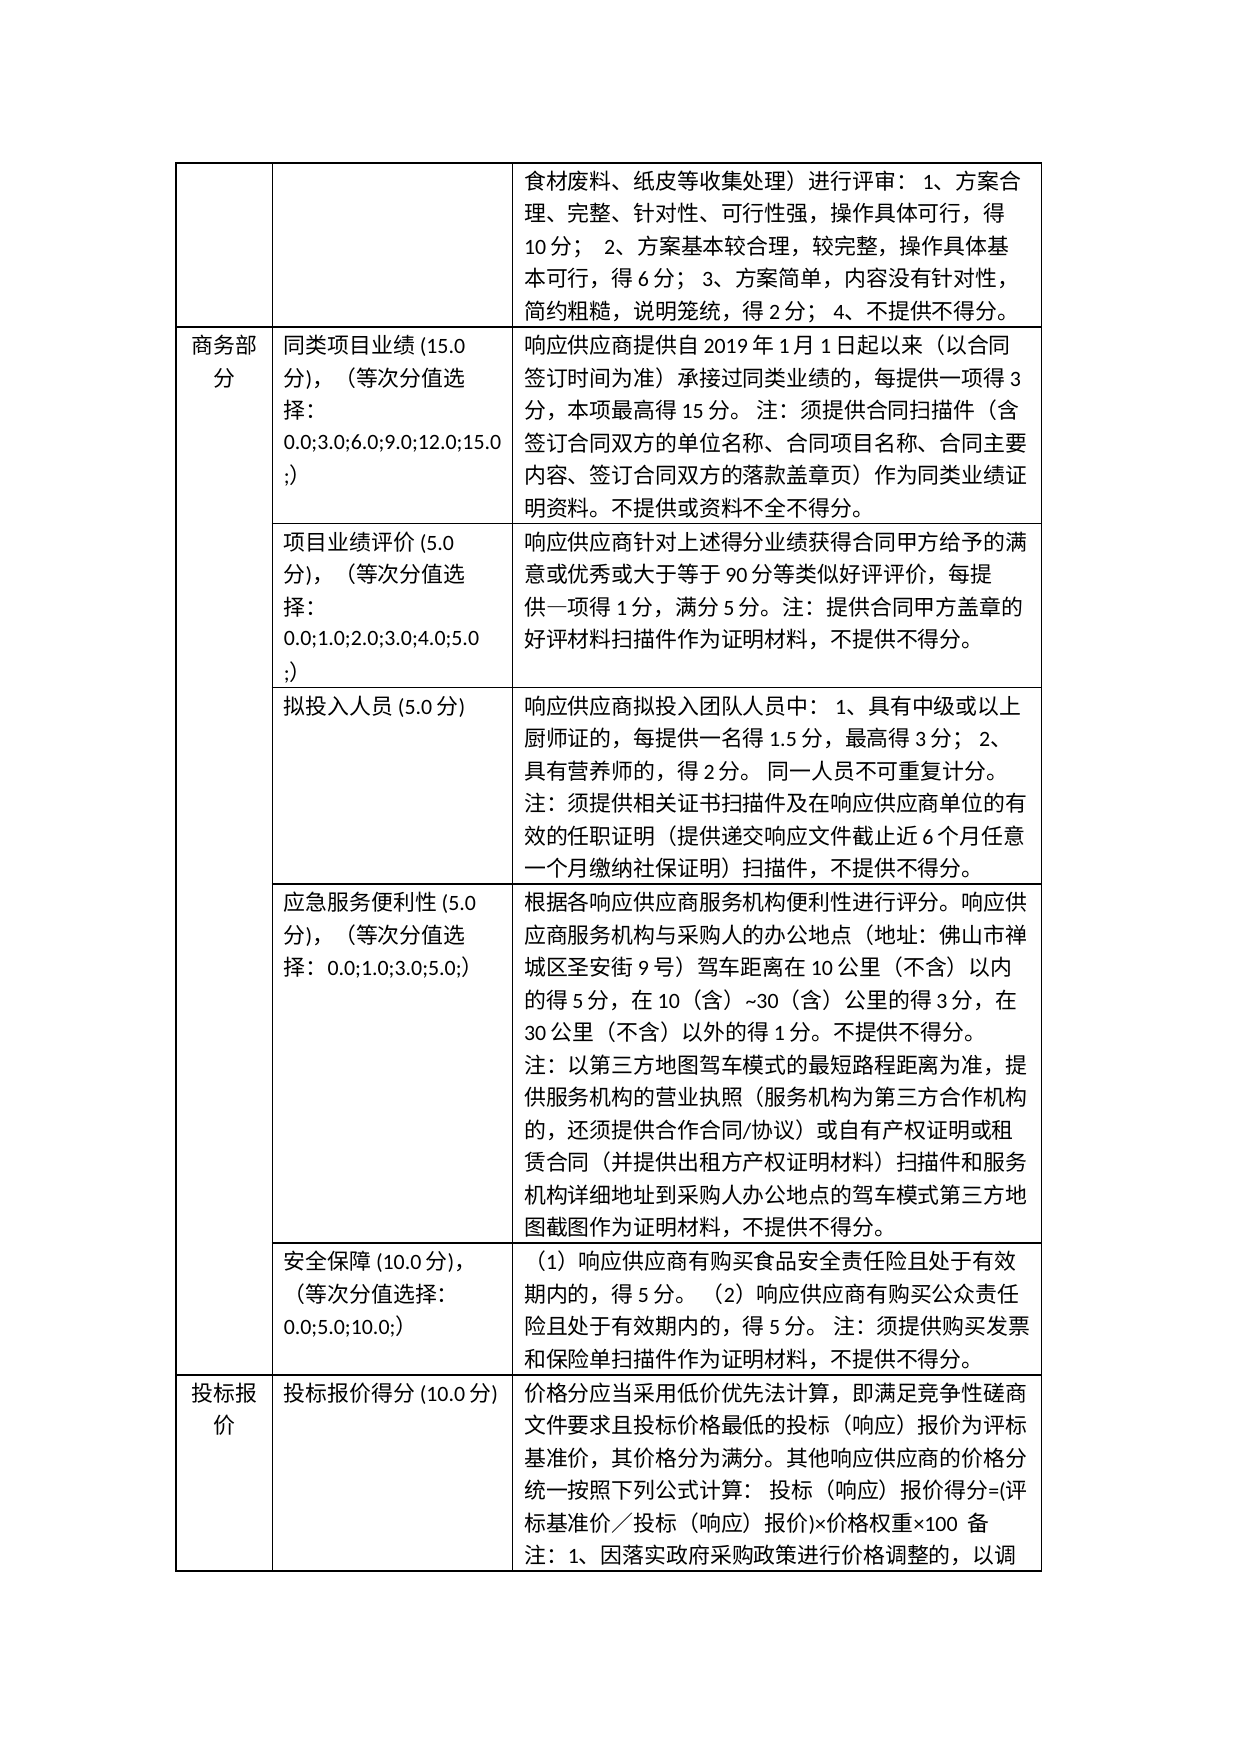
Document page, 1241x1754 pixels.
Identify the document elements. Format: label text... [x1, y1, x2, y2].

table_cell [513, 164, 1041, 326]
table_cell 响应供应商拟投入团队人员中： 1、具有中级或以上厨师证的，每提供一名得1.5分，最高得3分； 2、具有营养师的，得2分。 同一人员不可重复计分。 注：须提供相关证书扫描件及在响应供应商单位的有效的任职证明（提供递交响应文件截止近6个月任意一个月缴纳社保证明）扫描件，不提供不得分。 [513, 688, 1041, 883]
table_cell 项目业绩评价 (5.0分)，（等次分值选择：0.0;1.0;2.0;3.0;4.0;5.0;） [273, 524, 512, 687]
table_cell 安全保障 (10.0分)，（等次分值选择：0.0;5.0;10.0;） [273, 1244, 512, 1374]
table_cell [273, 164, 512, 326]
table_cell 拟投入人员 (5.0分) [273, 688, 512, 883]
table_cell 应急服务便利性 (5.0分)，（等次分值选择：0.0;1.0;3.0;5.0;） [273, 885, 512, 1242]
table_cell 响应供应商针对上述得分业绩获得合同甲方给予的满意或优秀或大于等于90分等类似好评评价，每提供―项得1分，满分5分。注：提供合同甲方盖章的好评材料扫描件作为证明材料，不提供不得分。 [513, 524, 1041, 687]
table_cell 响应供应商提供自2019年1月1日起以来（以合同签订时间为准）承接过同类业绩的，每提供一项得3分，本项最高得15分。 注：须提供合同扫描件（含签订合同双方的单位名称、合同项目名称、合同主要内容、签订合同双方的落款盖章页）作为同类业绩证明资料。不提供或资料不全不得分。 [513, 328, 1041, 523]
table_cell 投标报价 [177, 1376, 272, 1570]
table_cell 根据各响应供应商服务机构便利性进行评分。响应供应商服务机构与采购人的办公地点（地址：佛山市禅城区圣安街9号）驾车距离在10公里（不含）以内的得5分，在10（含）~30（含）公里的得3分，在30公里（不含）以外的得1分。不提供不得分。 注：以第三方地图驾车模式的最短路程距离为准，提供服务机构的营业执照（服务机构为第三方合作机构的，还须提供合作合同/协议）或自有产权证明或租赁合同（并提供出租方产权证明材料）扫描件和服务机构详细地址到采购人办公地点的驾车模式第三方地图截图作为证明材料，不提供不得分。 [513, 885, 1041, 1242]
table_cell 同类项目业绩 (15.0分)，（等次分值选择：0.0;3.0;6.0;9.0;12.0;15.0;） [273, 328, 512, 523]
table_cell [513, 1376, 1041, 1570]
table_cell 投标报价得分 (10.0分) [273, 1376, 512, 1570]
table_cell （1）响应供应商有购买食品安全责任险且处于有效期内的，得5分。 （2）响应供应商有购买公众责任险且处于有效期内的，得5分。 注：须提供购买发票和保险单扫描件作为证明材料，不提供不得分。 [513, 1244, 1041, 1374]
table_cell 商务部分 [177, 328, 272, 1374]
